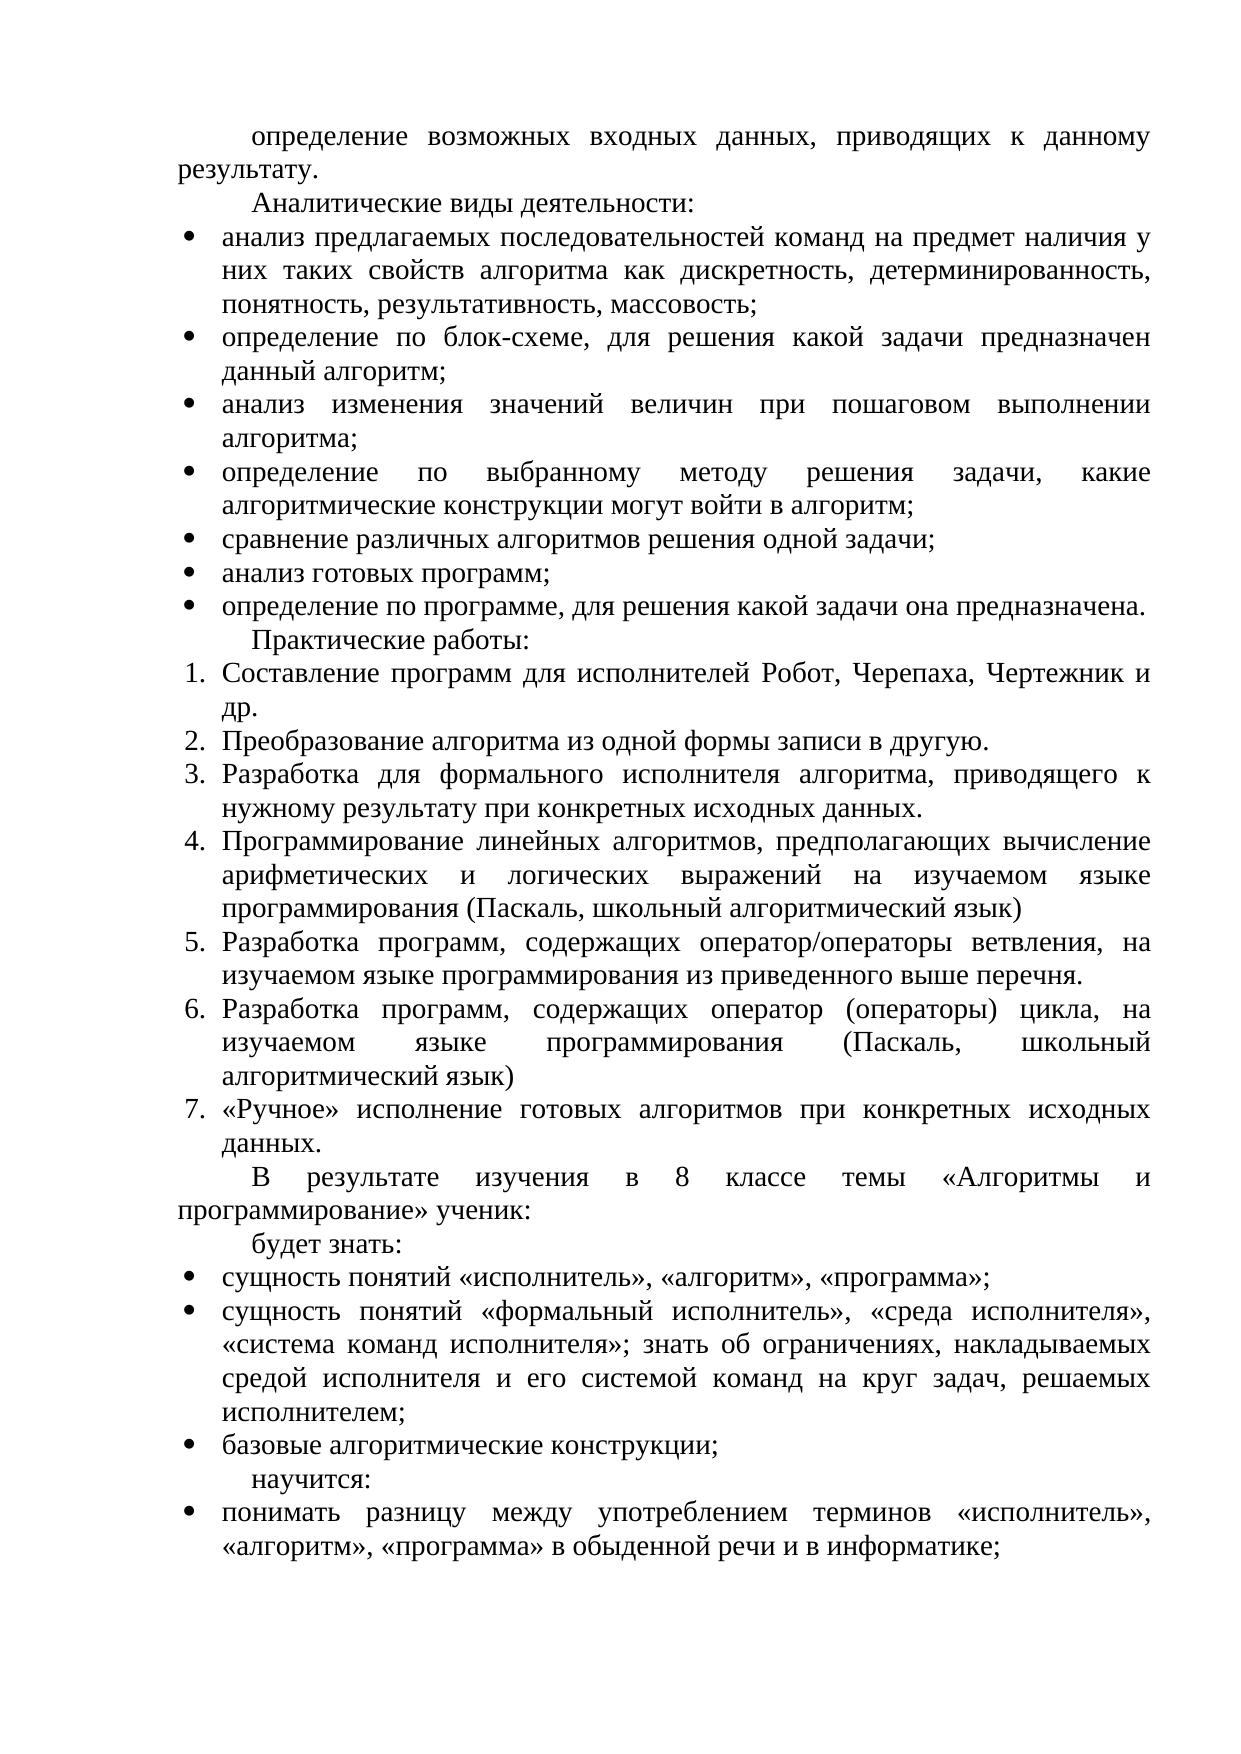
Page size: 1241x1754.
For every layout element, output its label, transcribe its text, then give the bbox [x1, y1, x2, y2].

list Составление программ для исполнителей Робот, Черепаха, Чертежник и др. [184, 656, 1152, 723]
list Программирование линейных алгоритмов, предполагающих вычисление арифметических и логических выражений на изучаемом языке программирования (Паскаль, школьный алгоритмический язык) [184, 823, 1152, 924]
list базовые алгоритмические конструкции; [184, 1427, 1152, 1461]
text будет знать: [177, 1226, 1152, 1259]
list анализ готовых программ; [184, 555, 1152, 588]
text научится: [177, 1461, 1152, 1494]
list Разработка программ, содержащих оператор (операторы) цикла, на изучаемом языке программирования (Паскаль, школьный алгоритмический язык) [184, 991, 1152, 1092]
list определение по блок-схеме, для решения какой задачи предназначен данный алгоритм; [184, 319, 1152, 387]
text В результате изучения в 8 классе темы «Алгоритмы и программирование» ученик: [177, 1159, 1152, 1226]
text Практические работы: [177, 622, 1152, 656]
list анализ предлагаемых последовательностей команд на предмет наличия у них таких свойств алгоритма как дискретность, детерминированность, понятность, результативность, массовость; [184, 219, 1152, 319]
list «Ручное» исполнение готовых алгоритмов при конкретных исходных данных. [184, 1092, 1152, 1159]
list Разработка программ, содержащих оператор/операторы ветвления, на изучаемом языке программирования из приведенного выше перечня. [184, 924, 1152, 991]
list сравнение различных алгоритмов решения одной задачи; [184, 521, 1152, 555]
text определение возможных входных данных, приводящих к данному результату. [177, 118, 1152, 185]
text Аналитические виды деятельности: [177, 185, 1152, 219]
list сущность понятий «исполнитель», «алгоритм», «программа»; [184, 1259, 1152, 1293]
list определение по выбранному методу решения задачи, какие алгоритмические конструкции могут войти в алгоритм; [184, 454, 1152, 521]
list понимать разницу между употреблением терминов «исполнитель», «алгоритм», «программа» в обыденной речи и в информатике; [184, 1494, 1152, 1562]
list сущность понятий «формальный исполнитель», «среда исполнителя», «система команд исполнителя»; знать об ограничениях, накладываемых средой исполнителя и его системой команд на круг задач, решаемых исполнителем; [184, 1293, 1152, 1427]
list определение по программе, для решения какой задачи она предназначена. [184, 588, 1152, 622]
list Преобразование алгоритма из одной формы записи в другую. [184, 723, 1152, 756]
list анализ изменения значений величин при пошаговом выполнении алгоритма; [184, 387, 1152, 454]
list Разработка для формального исполнителя алгоритма, приводящего к нужному результату при конкретных исходных данных. [184, 756, 1152, 823]
